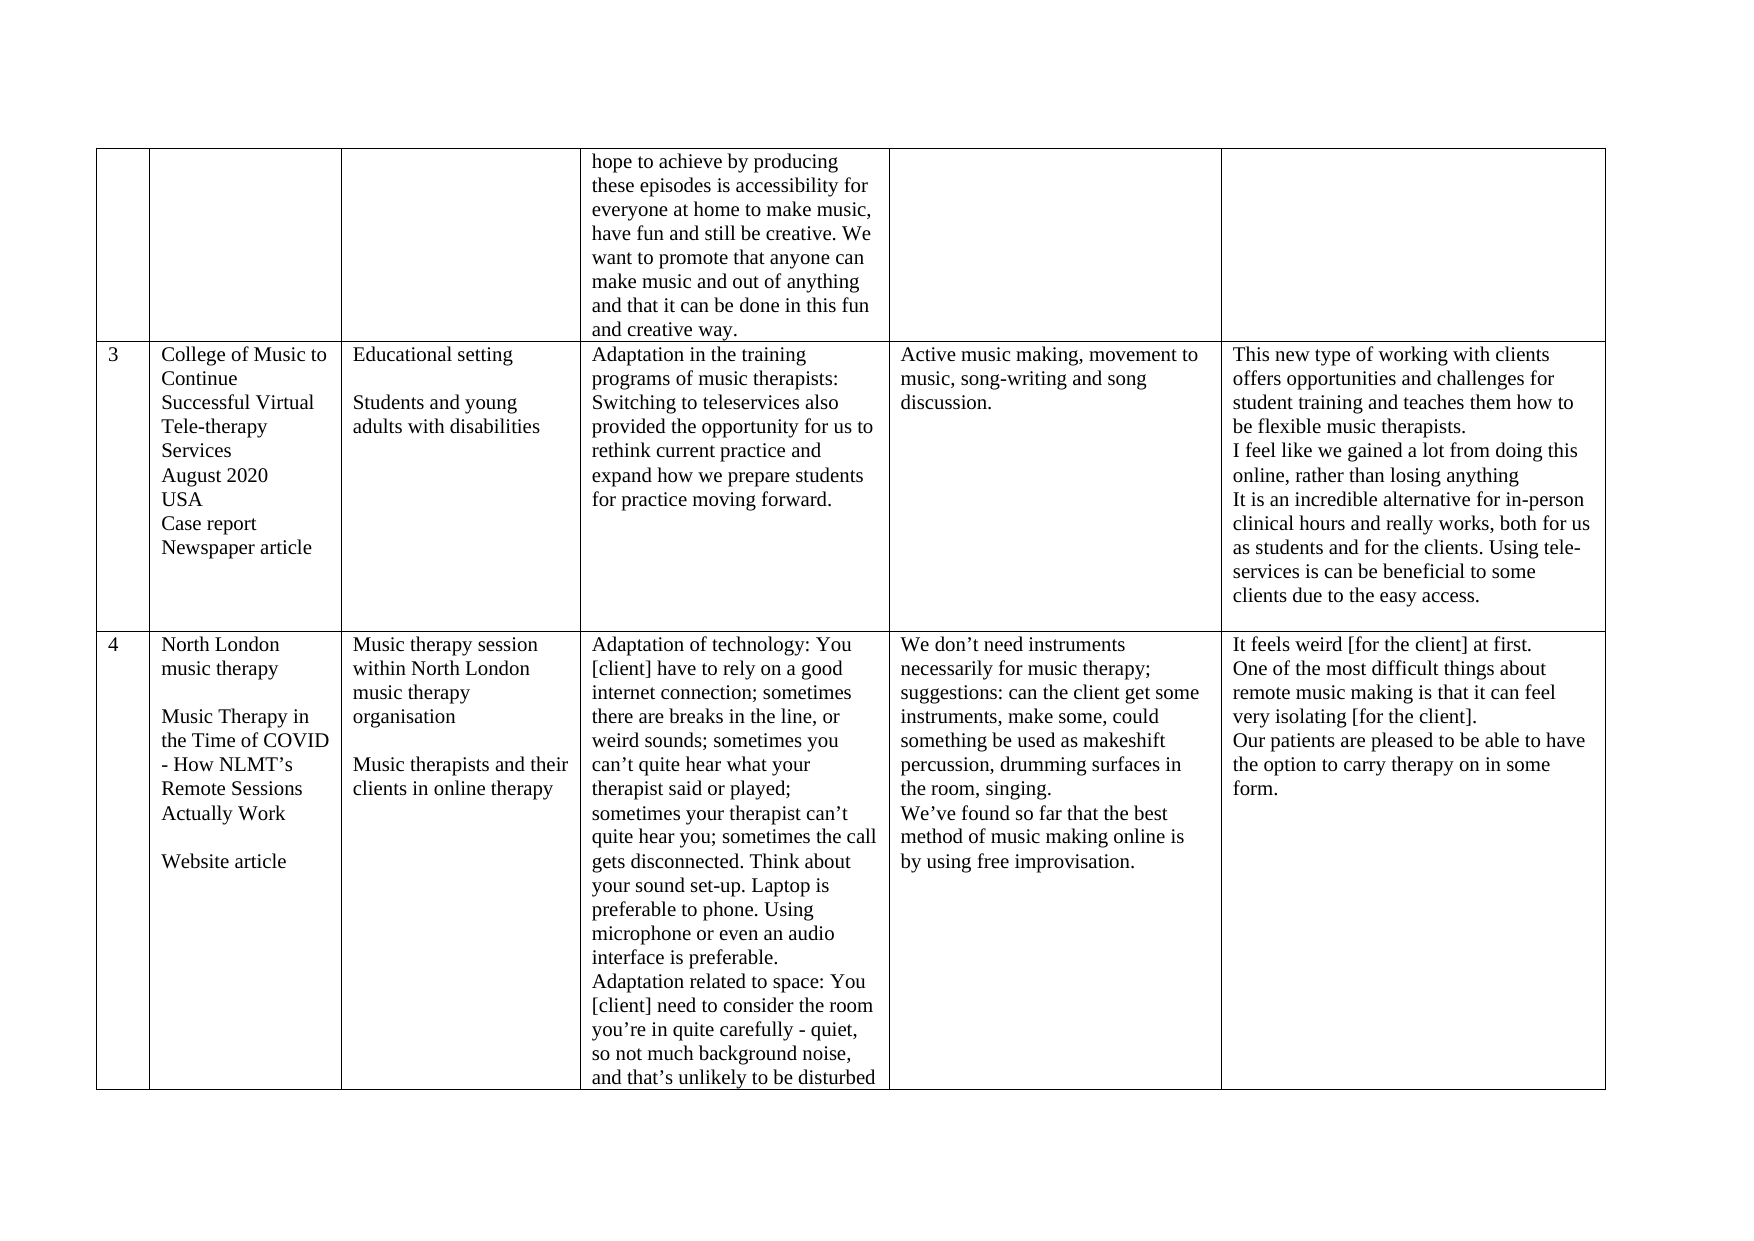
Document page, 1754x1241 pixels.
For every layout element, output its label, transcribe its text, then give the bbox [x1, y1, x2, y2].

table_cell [890, 149, 1221, 341]
table_cell Educational setting Students and young adults with disabilities [342, 342, 580, 631]
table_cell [1222, 632, 1605, 1089]
table_cell Active music making, movement to music, song-writing and song discussion. [890, 342, 1221, 631]
table_cell 4 [97, 632, 149, 1089]
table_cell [150, 149, 341, 341]
table_cell 3 [97, 342, 149, 631]
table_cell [342, 149, 580, 341]
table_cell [581, 149, 889, 341]
table_cell [1222, 149, 1605, 341]
table_cell 2 [97, 149, 149, 341]
table_cell Adaptation in the training programs of music therapists: Switching to teleservices also provided the opportunity for us to rethink current practice and expand how we prepare students for practice moving forward. [581, 342, 889, 631]
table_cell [150, 632, 341, 1089]
table_cell College of Music to Continue Successful Virtual Tele-therapy Services August 2020 USA Case report Newspaper article [150, 342, 341, 631]
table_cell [342, 632, 580, 1089]
table_cell This new type of working with clients offers opportunities and challenges for student training and teaches them how to be flexible music therapists. I feel like we gained a lot from doing this online, rather than losing anything It is an incredible alternative for in-person clinical hours and really works, both for us as students and for the clients. Using tele-services is can be beneficial to some clients due to the easy access. [1222, 342, 1605, 631]
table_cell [581, 632, 889, 1089]
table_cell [890, 632, 1221, 1089]
